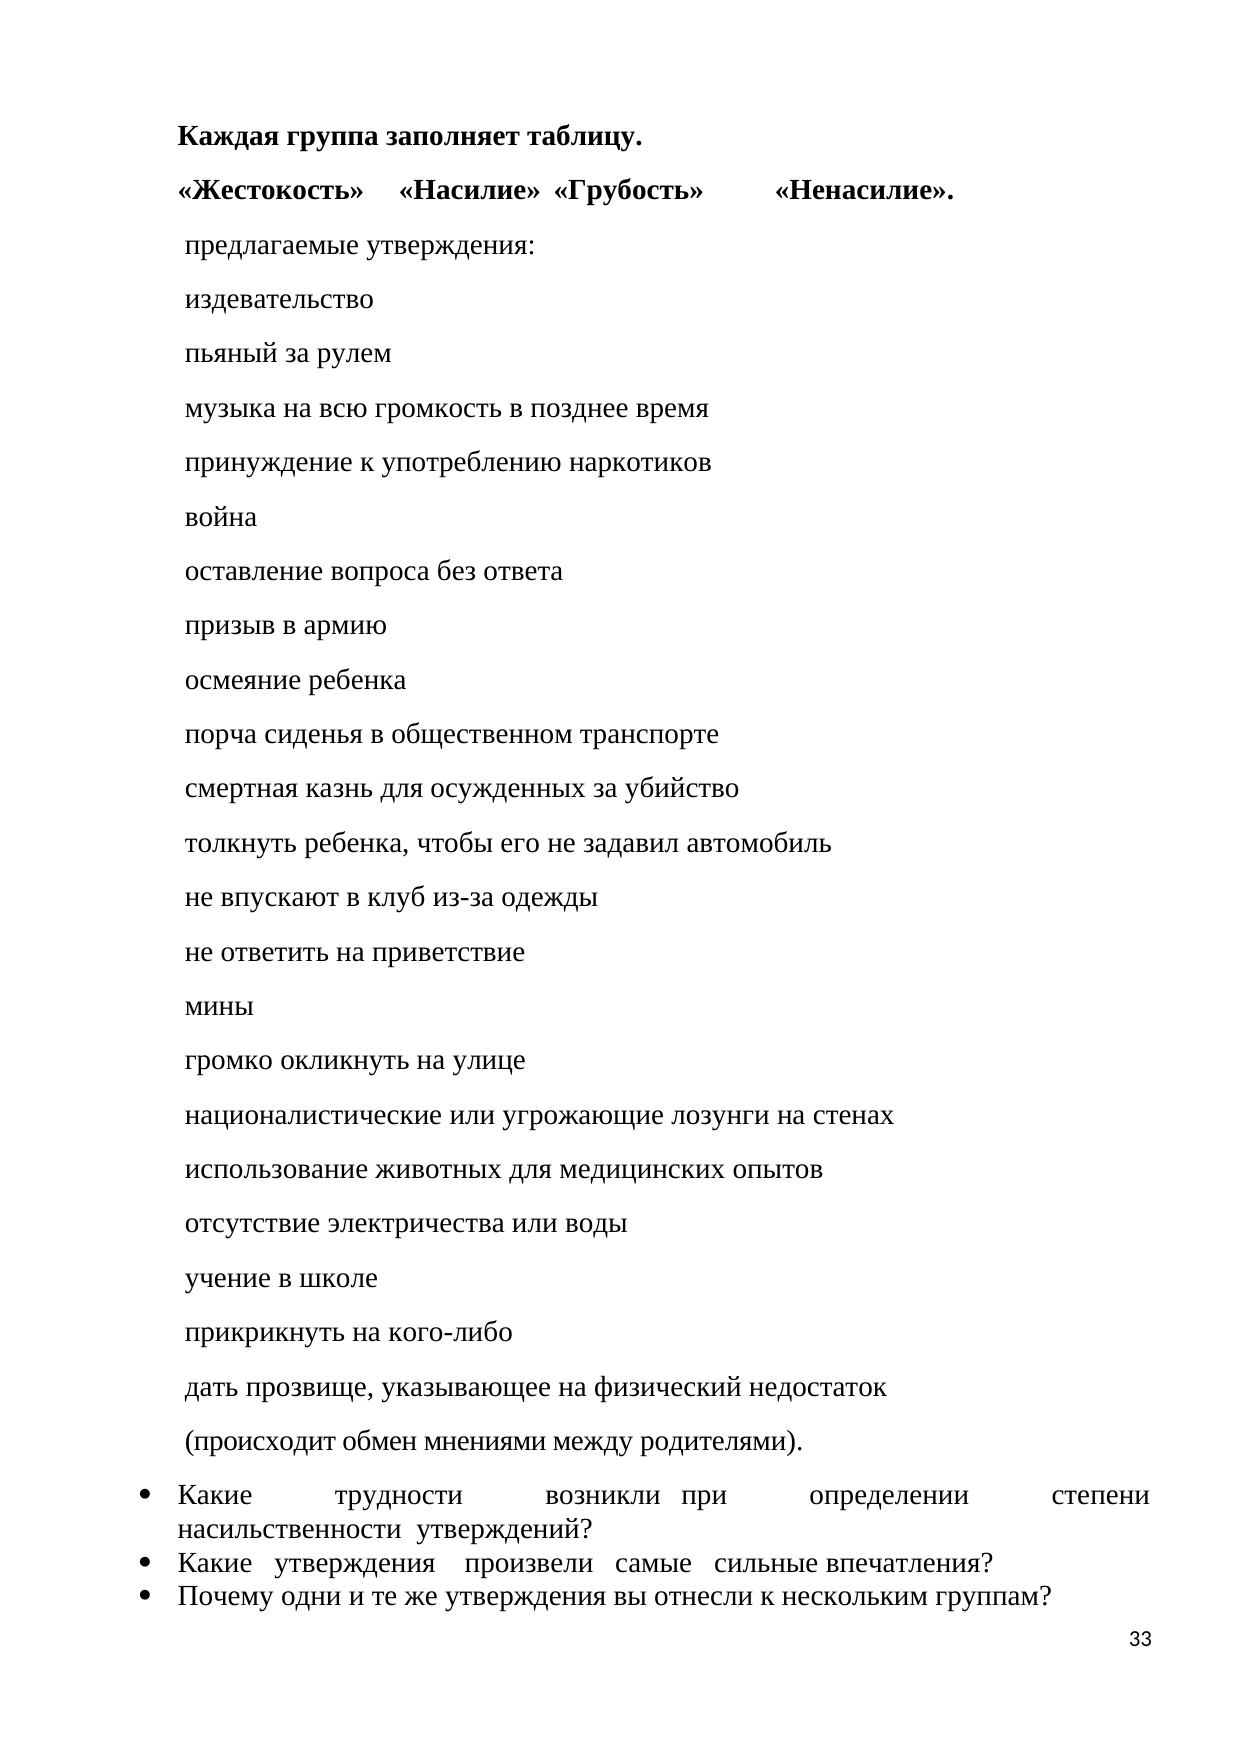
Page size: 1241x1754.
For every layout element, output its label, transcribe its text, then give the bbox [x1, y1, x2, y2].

text не ответить на приветствие [177, 934, 1152, 967]
text призыв в армию [177, 607, 1152, 641]
text (происходит обмен мнениями между родителями). [177, 1423, 1152, 1457]
text смертная казнь для осужденных за убийство [177, 771, 1152, 804]
text дать прозвище, указывающее на физический недостаток [177, 1369, 1152, 1402]
list Какие трудности возникли при определении степени насильственности утверждений? [140, 1477, 1152, 1545]
text война [177, 499, 1152, 532]
text музыка на всю громкость в позднее время [177, 390, 1152, 423]
text отсутствие электричества или воды [177, 1206, 1152, 1239]
text издевательство [177, 281, 1152, 315]
text учение в школе [177, 1260, 1152, 1293]
text предлагаемые утверждения: [177, 227, 1152, 260]
text «Жестокость» «Насилие» «Грубость» «Ненасилие». [177, 172, 1152, 206]
text порча сиденья в общественном транспорте [177, 716, 1152, 750]
list Какие утверждения произвели самые сильные впечатления? [140, 1545, 1152, 1578]
text толкнуть ребенка, чтобы его не задавил автомобиль [177, 825, 1152, 858]
list Почему одни и те же утверждения вы отнесли к нескольким группам? [140, 1578, 1152, 1612]
text прикрикнуть на кого-либо [177, 1314, 1152, 1348]
text Каждая группа заполняет таблицу. [177, 118, 1152, 152]
text не впускают в клуб из-за одежды [177, 879, 1152, 913]
text националистические или угрожающие лозунги на стенах [177, 1097, 1152, 1130]
text использование животных для медицинских опытов [177, 1151, 1152, 1185]
text принуждение к употреблению наркотиков [177, 444, 1152, 478]
text пьяный за рулем [177, 336, 1152, 369]
text оставление вопроса без ответа [177, 553, 1152, 587]
text громко окликнуть на улице [177, 1042, 1152, 1076]
text мины [177, 988, 1152, 1022]
text осмеяние ребенка [177, 662, 1152, 695]
